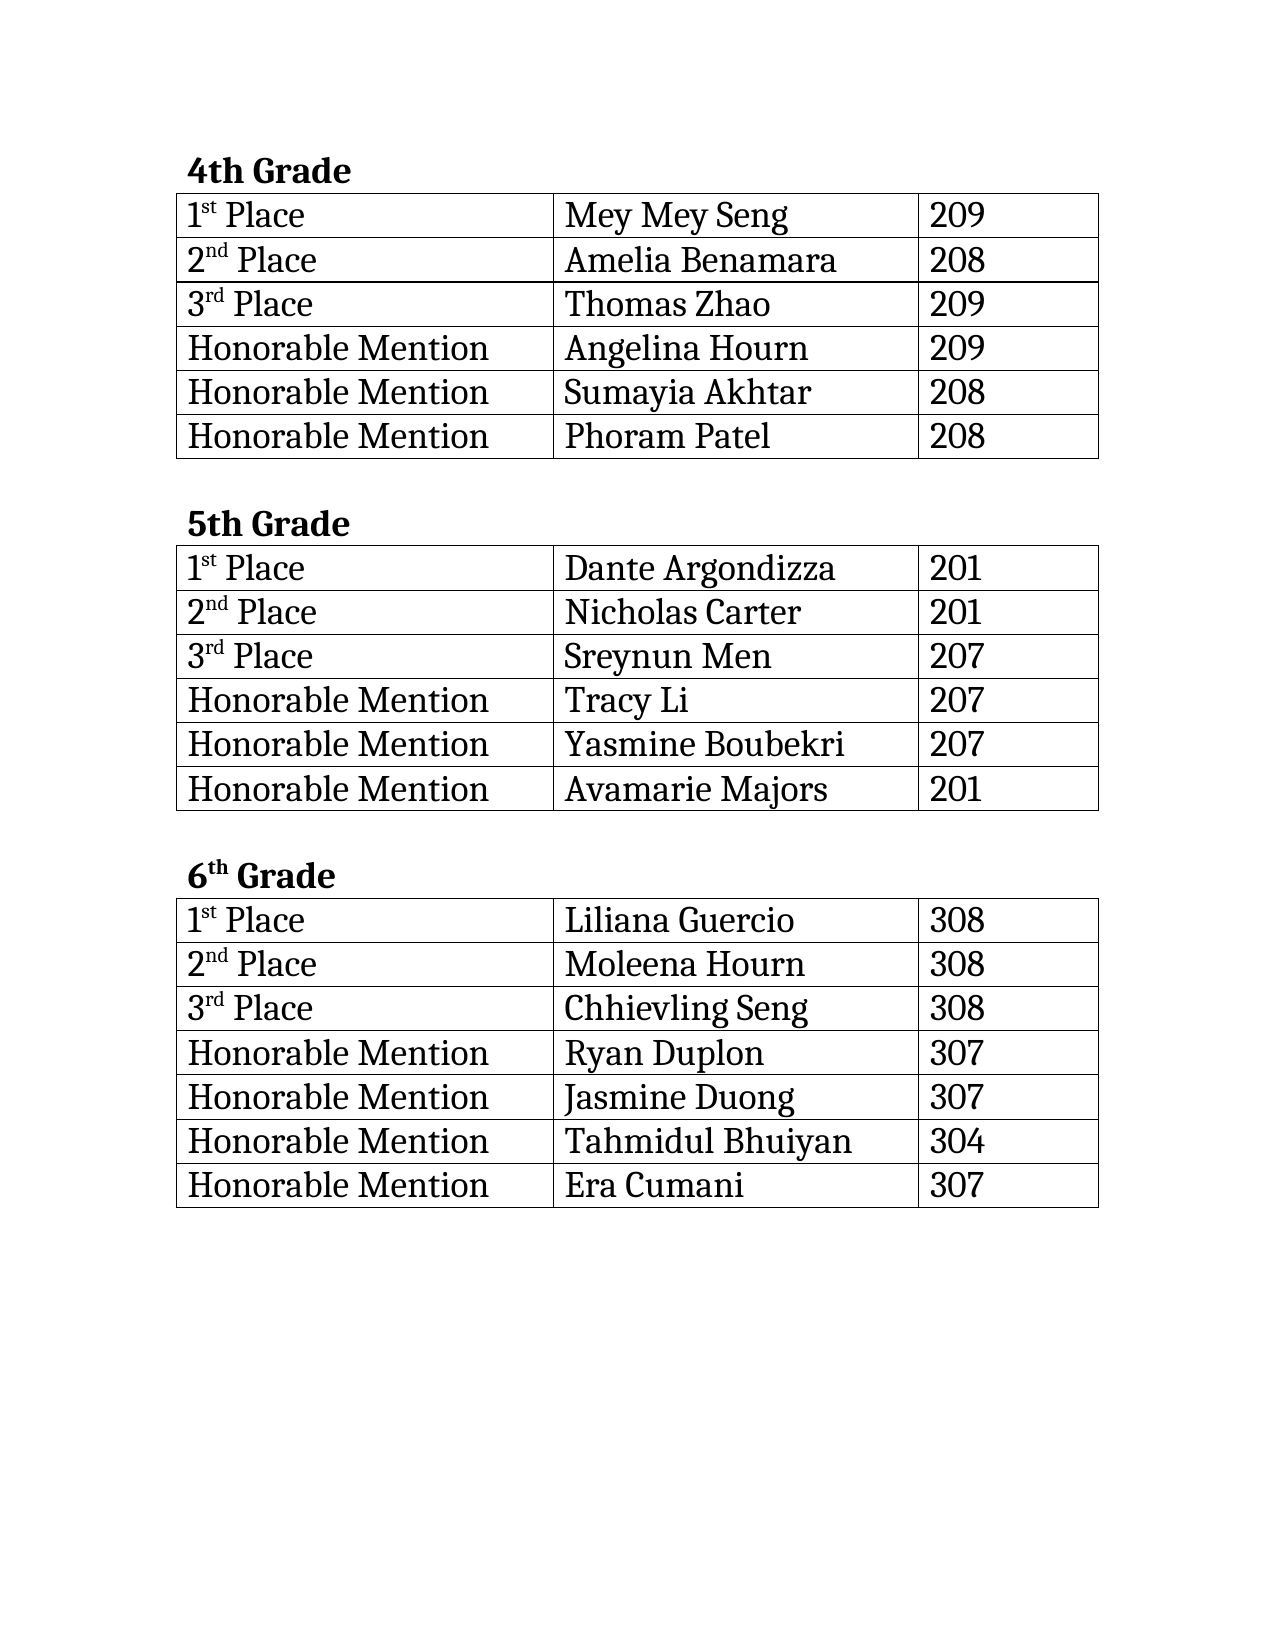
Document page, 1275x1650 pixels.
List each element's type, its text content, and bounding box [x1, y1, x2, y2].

table_cell Sumayia Akhtar [554, 371, 918, 414]
table_cell 209 [919, 327, 1098, 370]
table_cell 207 [919, 679, 1098, 722]
table_cell Honorable Mention [177, 327, 553, 370]
table_cell 2nd Place [177, 591, 553, 634]
table_cell Honorable Mention [177, 723, 553, 766]
table_cell Phoram Patel [554, 415, 918, 458]
table_cell Honorable Mention [177, 1120, 553, 1163]
table_header 1st Place [177, 194, 553, 237]
table_cell 208 [919, 238, 1098, 281]
table_cell Moleena Hourn [554, 943, 918, 986]
table_cell Chhievling Seng [554, 987, 918, 1030]
table_cell Jasmine Duong [554, 1075, 918, 1118]
table_cell 2nd Place [177, 238, 553, 281]
table_cell Avamarie Majors [554, 767, 918, 810]
table_cell Honorable Mention [177, 767, 553, 810]
table_cell Angelina Hourn [554, 327, 918, 370]
table_header 209 [919, 194, 1098, 237]
table_cell Honorable Mention [177, 679, 553, 722]
table_cell Sreynun Men [554, 635, 918, 678]
table_cell 3rd Place [177, 987, 553, 1030]
table_cell 3rd Place [177, 635, 553, 678]
table_header Liliana Guercio [554, 899, 918, 942]
table_cell Honorable Mention [177, 1031, 553, 1074]
table_cell Yasmine Boubekri [554, 723, 918, 766]
table_cell 208 [919, 371, 1098, 414]
table_cell 307 [919, 1075, 1098, 1118]
text 4th Grade [187, 150, 1087, 193]
table_cell Tahmidul Bhuiyan [554, 1120, 918, 1163]
table_cell Thomas Zhao [554, 283, 918, 326]
table_cell Era Cumani [554, 1164, 918, 1207]
table_cell 308 [919, 987, 1098, 1030]
table_cell 207 [919, 635, 1098, 678]
table_cell 209 [919, 283, 1098, 326]
text 5th Grade [187, 502, 1087, 545]
table_cell Honorable Mention [177, 1164, 553, 1207]
table_cell Honorable Mention [177, 1075, 553, 1118]
table_header 308 [919, 899, 1098, 942]
table_cell 2nd Place [177, 943, 553, 986]
table_header 201 [919, 546, 1098, 589]
table_cell 307 [919, 1031, 1098, 1074]
table_cell 3rd Place [177, 283, 553, 326]
table_cell 307 [919, 1164, 1098, 1207]
table_cell 201 [919, 767, 1098, 810]
table_cell 304 [919, 1120, 1098, 1163]
table_header 1st Place [177, 899, 553, 942]
table_header Mey Mey Seng [554, 194, 918, 237]
table_cell 308 [919, 943, 1098, 986]
table_cell Nicholas Carter [554, 591, 918, 634]
table_cell Amelia Benamara [554, 238, 918, 281]
table_cell Tracy Li [554, 679, 918, 722]
table_cell 207 [919, 723, 1098, 766]
table_cell Honorable Mention [177, 371, 553, 414]
text 6th Grade [187, 854, 1087, 898]
table_cell Ryan Duplon [554, 1031, 918, 1074]
table_cell Honorable Mention [177, 415, 553, 458]
table_cell 201 [919, 591, 1098, 634]
table_header Dante Argondizza [554, 546, 918, 589]
table_cell 208 [919, 415, 1098, 458]
table_header 1st Place [177, 546, 553, 589]
